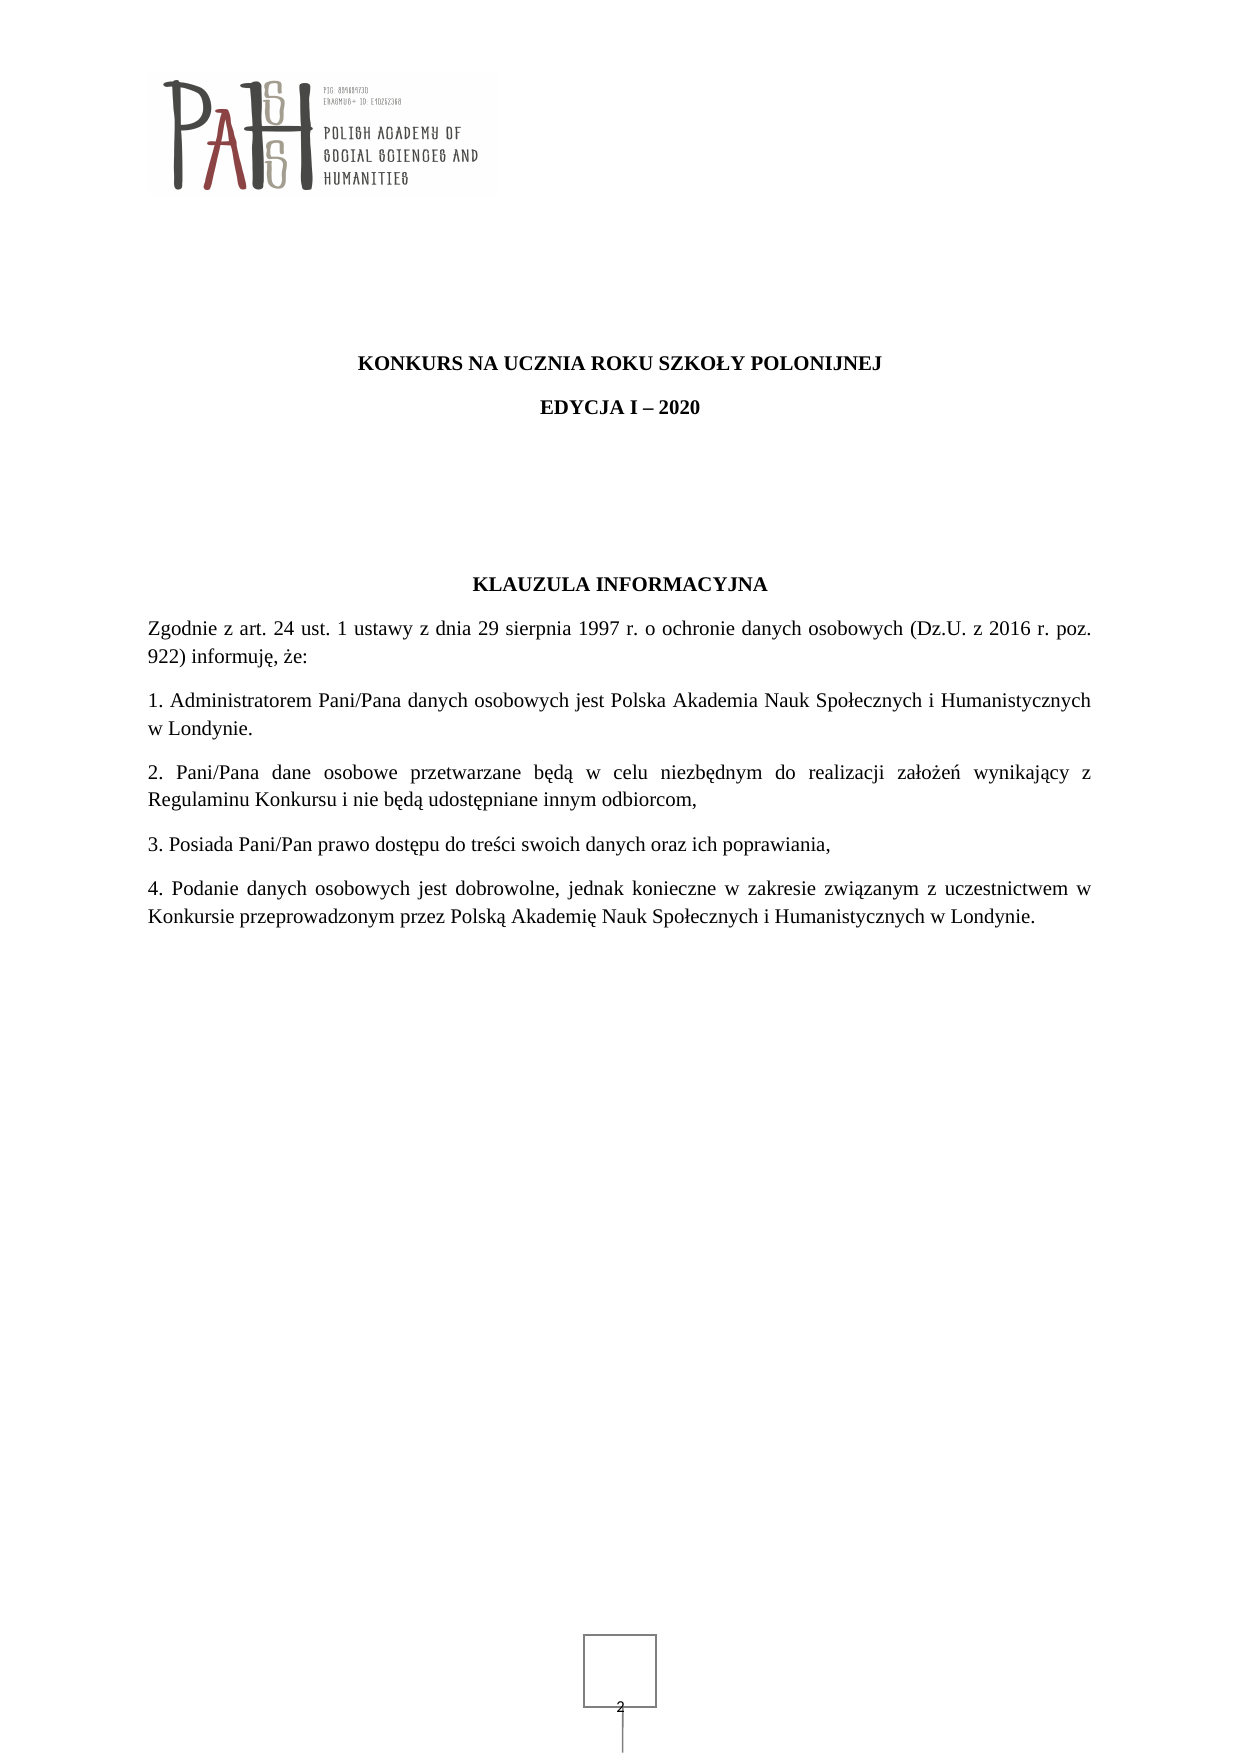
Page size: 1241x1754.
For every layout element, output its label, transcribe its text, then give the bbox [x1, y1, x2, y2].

text KLAUZULA INFORMACYJNA [148, 572, 1093, 596]
text 1. Administratorem Pani/Pana danych osobowych jest Polska Akademia Nauk Społecznych i Humanistycznych w Londynie. [148, 688, 1093, 739]
text Zgodnie z art. 24 ust. 1 ustawy z dnia 29 sierpnia 1997 r. o ochronie danych osobowych (Dz.U. z 2016 r. poz. 922) informuję, że: [148, 616, 1093, 668]
picture [147, 73, 498, 196]
text KONKURS NA UCZNIA ROKU SZKOŁY POLONIJNEJ [148, 350, 1093, 374]
text 3. Posiada Pani/Pan prawo dostępu do treści swoich danych oraz ich poprawiania, [148, 832, 1093, 856]
text 4. Podanie danych osobowych jest dobrowolne, jednak konieczne w zakresie związanym z uczestnictwem w Konkursie przeprowadzonym przez Polską Akademię Nauk Społecznych i Humanistycznych w Londynie. [148, 876, 1093, 928]
text 2. Pani/Pana dane osobowe przetwarzane będą w celu niezbędnym do realizacji założeń wynikający z Regulaminu Konkursu i nie będą udostępniane innym odbiorcom, [148, 760, 1093, 811]
text EDYCJA I – 2020 [148, 395, 1093, 419]
